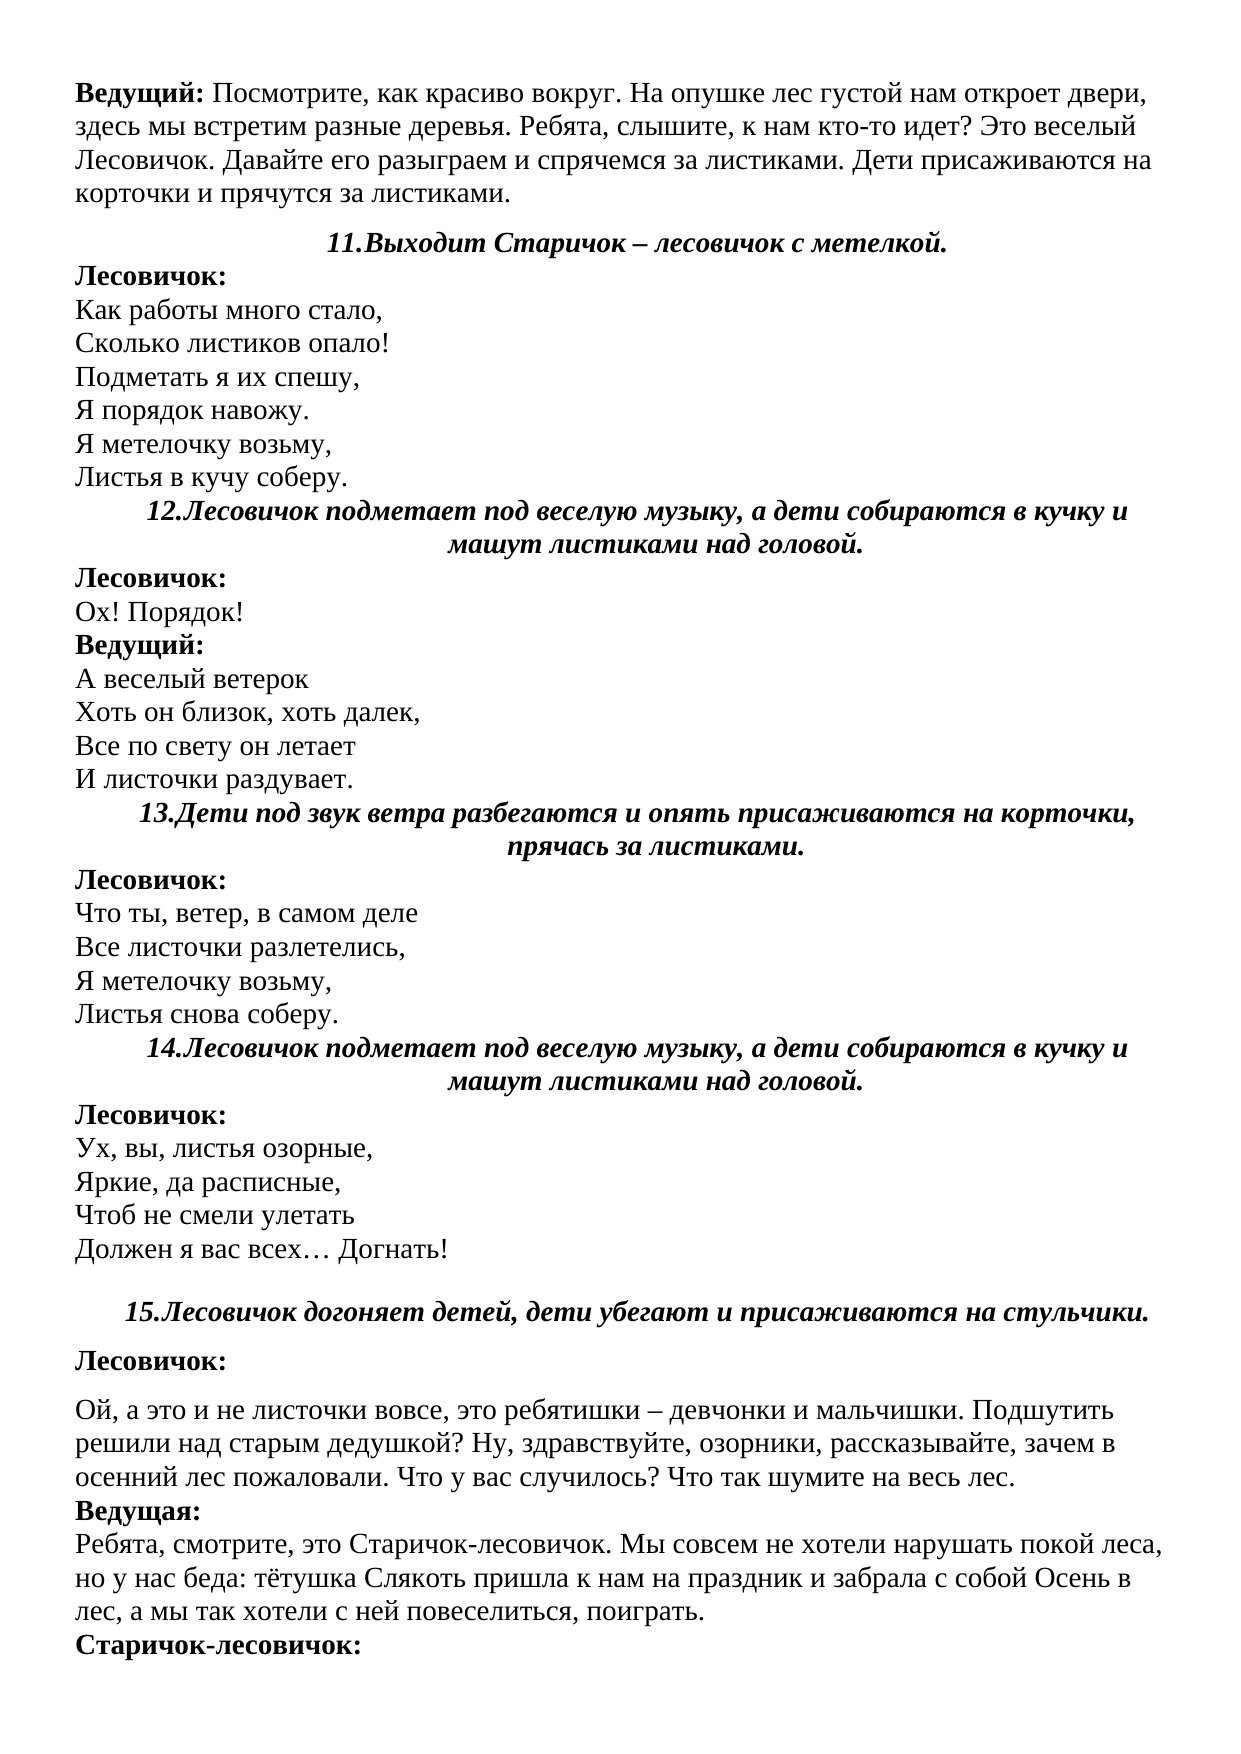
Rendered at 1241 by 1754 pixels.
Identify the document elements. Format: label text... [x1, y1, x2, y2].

text Подметать я их спешу, [75, 359, 1165, 392]
text Что ты, ветер, в самом деле [75, 896, 1165, 929]
list Дети под звук ветра разбегаются и опять присаживаются на корточки, прячась за листиками. [112, 795, 1165, 862]
list Лесовичок подметает под веселую музыку, а дети собираются в кучку и машут листиками над головой. [112, 1030, 1165, 1097]
text Лесовичок: [75, 258, 1165, 292]
text Должен я вас всех… Догнать! [75, 1231, 1165, 1264]
text Сколько листиков опало! [75, 325, 1165, 359]
text Ох! Порядок! [75, 594, 1165, 627]
text Я метелочку возьму, [75, 963, 1165, 996]
text Ведущий: [75, 627, 1165, 661]
text Как работы много стало, [75, 292, 1165, 325]
list Выходит Старичок – лесовичок с метелкой. [112, 225, 1165, 258]
text Я порядок навожу. [75, 392, 1165, 426]
text Ведущий: Посмотрите, как красиво вокруг. На опушке лес густой нам откроет двери, здесь мы встретим разные деревья. Ребята, слышите, к нам кто-то идет? Это веселый Лесовичок. Давайте его разыграем и спрячемся за листиками. Дети присаживаются на корточки и прячутся за листиками. [75, 75, 1165, 209]
text Лесовичок: [75, 1097, 1165, 1130]
text Ой, а это и не листочки вовсе, это ребятишки – девчонки и мальчишки. Подшутить решили над старым дедушкой? Ну, здравствуйте, озорники, рассказывайте, зачем в осенний лес пожаловали. Что у вас случилось? Что так шумите на весь лес. [75, 1392, 1165, 1493]
text Листья в кучу соберу. [75, 459, 1165, 493]
text Ребята, смотрите, это Старичок-лесовичок. Мы совсем не хотели нарушать покой леса, но у нас беда: тётушка Слякоть пришла к нам на праздник и забрала с собой Осень в лес, а мы так хотели с ней повеселиться, поиграть. [75, 1526, 1165, 1627]
text Все по свету он летает [75, 728, 1165, 761]
text Все листочки разлетелись, [75, 929, 1165, 963]
text Лесовичок: [75, 1343, 1165, 1376]
text Чтоб не смели улетать [75, 1197, 1165, 1231]
text А веселый ветерок [75, 661, 1165, 694]
text Я метелочку возьму, [75, 426, 1165, 459]
text Лесовичок: [75, 862, 1165, 896]
text Ведущая: [75, 1493, 1165, 1526]
text Старичок-лесовичок: [75, 1627, 1165, 1660]
text Лесовичок: [75, 560, 1165, 594]
text Хоть он близок, хоть далек, [75, 694, 1165, 728]
list Лесовичок подметает под веселую музыку, а дети собираются в кучку и машут листиками над головой. [112, 493, 1165, 560]
list Лесовичок догоняет детей, дети убегают и присаживаются на стульчики. [112, 1294, 1165, 1327]
text И листочки раздувает. [75, 761, 1165, 795]
text Яркие, да расписные, [75, 1164, 1165, 1197]
text Листья снова соберу. [75, 996, 1165, 1030]
text Ух, вы, листья озорные, [75, 1130, 1165, 1164]
